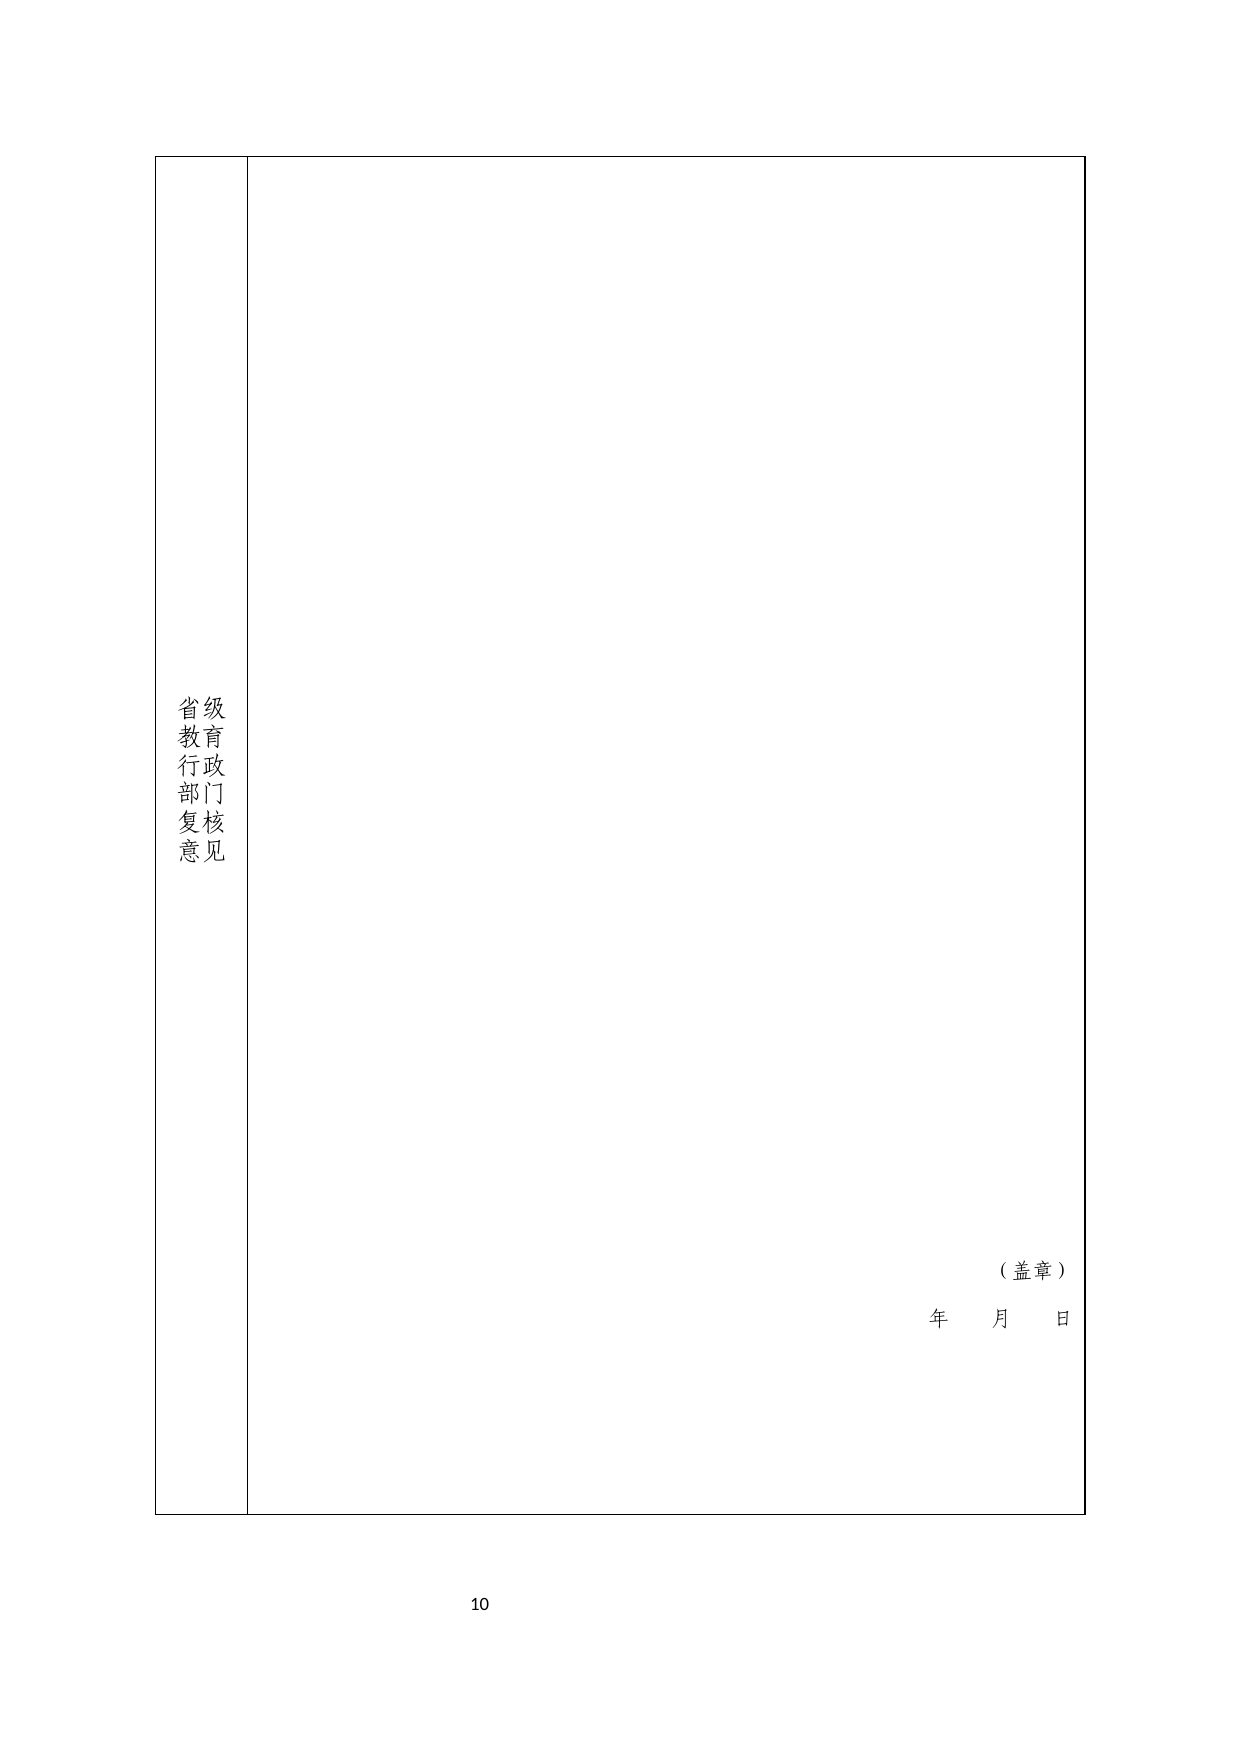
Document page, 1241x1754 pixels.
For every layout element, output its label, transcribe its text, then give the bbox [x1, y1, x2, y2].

table_cell （盖章） 年 月 日 [248, 157, 1084, 1513]
table_cell 省级教育行政部门复核意见 [156, 157, 247, 1513]
